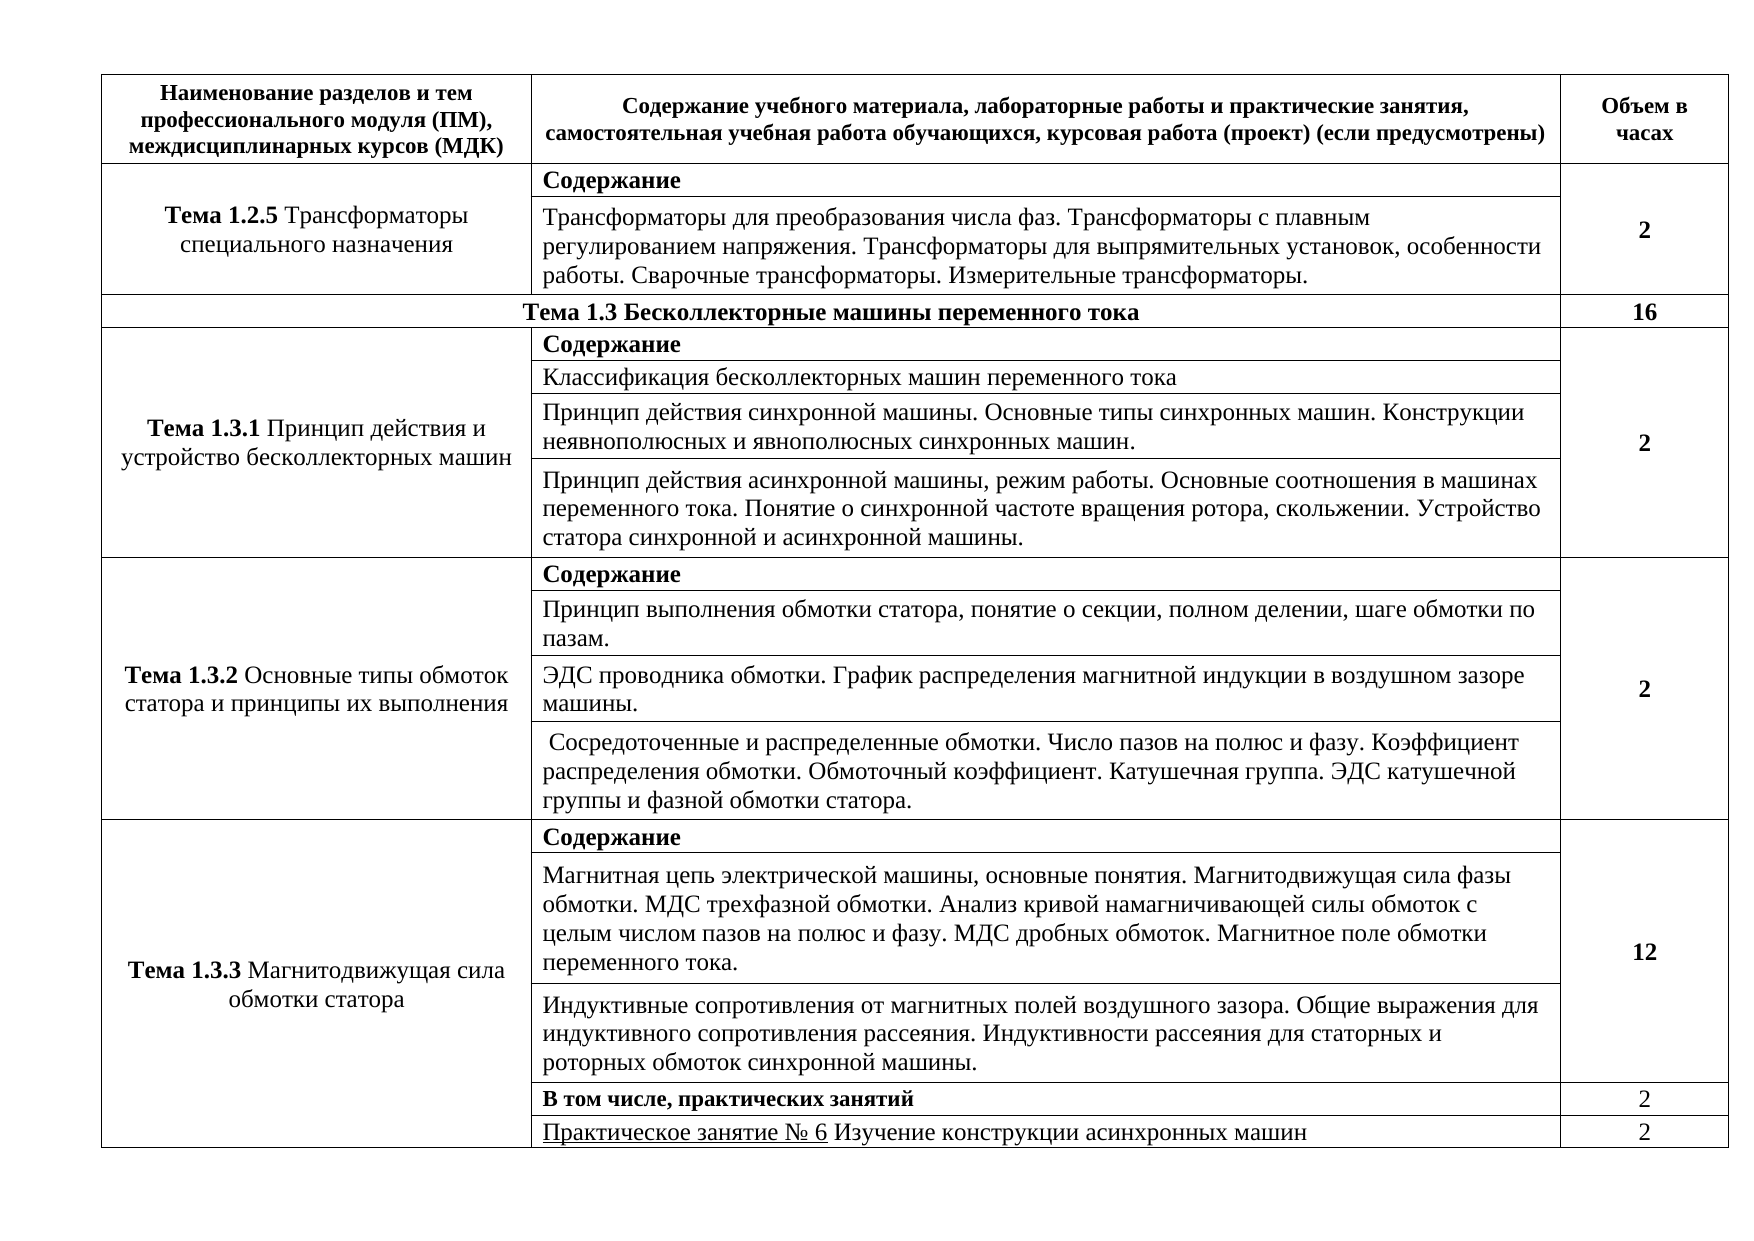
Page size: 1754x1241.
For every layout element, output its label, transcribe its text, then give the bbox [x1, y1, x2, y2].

table_cell Содержание [532, 164, 1560, 196]
table_cell В том числе, практических занятий [532, 1083, 1560, 1114]
table_cell Принцип выполнения обмотки статора, понятие о секции, полном делении, шаге обмотки по пазам. [532, 591, 1560, 655]
table_cell Практическое занятие № 6 Изучение конструкции асинхронных машин [532, 1116, 1560, 1147]
table_cell Принцип действия синхронной машины. Основные типы синхронных машин. Конструкции неявнополюсных и явнополюсных синхронных машин. [532, 394, 1560, 458]
table_cell Тема 1.3.3 Магнитодвижущая сила обмотки статора [102, 820, 531, 1147]
table_cell Тема 1.3 Бесколлекторные машины переменного тока [102, 295, 1560, 327]
table_cell 2 [1561, 164, 1728, 294]
table_cell Магнитная цепь электрической машины, основные понятия. Магнитодвижущая сила фазы обмотки. МДС трехфазной обмотки. Анализ кривой намагничивающей силы обмоток с целым числом пазов на полюс и фазу. МДС дробных обмоток. Магнитное поле обмотки переменного тока. [532, 853, 1560, 983]
table_cell Сосредоточенные и распределенные обмотки. Число пазов на полюс и фазу. Коэффициент распределения обмотки. Обмоточный коэффициент. Катушечная группа. ЭДС катушечной группы и фазной обмотки статора. [532, 722, 1560, 819]
table_cell Принцип действия асинхронной машины, режим работы. Основные соотношения в машинах переменного тока. Понятие о синхронной частоте вращения ротора, скольжении. Устройство статора синхронной и асинхронной машины. [532, 459, 1560, 557]
table_cell 12 [1561, 820, 1728, 1082]
table_cell Содержание [532, 328, 1560, 360]
table_cell Классификация бесколлекторных машин переменного тока [532, 361, 1560, 393]
table_cell Трансформаторы для преобразования числа фаз. Трансформаторы с плавным регулированием напряжения. Трансформаторы для выпрямительных установок, особенности работы. Сварочные трансформаторы. Измерительные трансформаторы. [532, 197, 1560, 294]
table_cell 2 [1561, 1083, 1728, 1114]
table_cell 2 [1561, 328, 1728, 557]
table_cell Тема 1.2.5 Трансформаторы специального назначения [102, 164, 531, 294]
table_cell Тема 1.3.1 Принцип действия и устройство бесколлекторных машин [102, 328, 531, 557]
table_cell 16 [1561, 295, 1728, 327]
table_cell ЭДС проводника обмотки. График распределения магнитной индукции в воздушном зазоре машины. [532, 656, 1560, 721]
table_header Объем в часах [1561, 75, 1728, 163]
table_header Наименование разделов и тем профессионального модуля (ПМ), междисциплинарных курсов (МДК) [102, 75, 531, 163]
table_header Содержание учебного материала, лабораторные работы и практические занятия, самостоятельная учебная работа обучающихся, курсовая работа (проект) (если предусмотрены) [532, 75, 1560, 163]
table_cell Индуктивные сопротивления от магнитных полей воздушного зазора. Общие выражения для индуктивного сопротивления рассеяния. Индуктивности рассеяния для статорных и роторных обмоток синхронной машины. [532, 984, 1560, 1082]
table_cell Тема 1.3.2 Основные типы обмоток статора и принципы их выполнения [102, 558, 531, 819]
table_cell 2 [1561, 1116, 1728, 1147]
table_cell Содержание [532, 558, 1560, 589]
table_cell 2 [1561, 558, 1728, 819]
table_cell Содержание [532, 820, 1560, 852]
